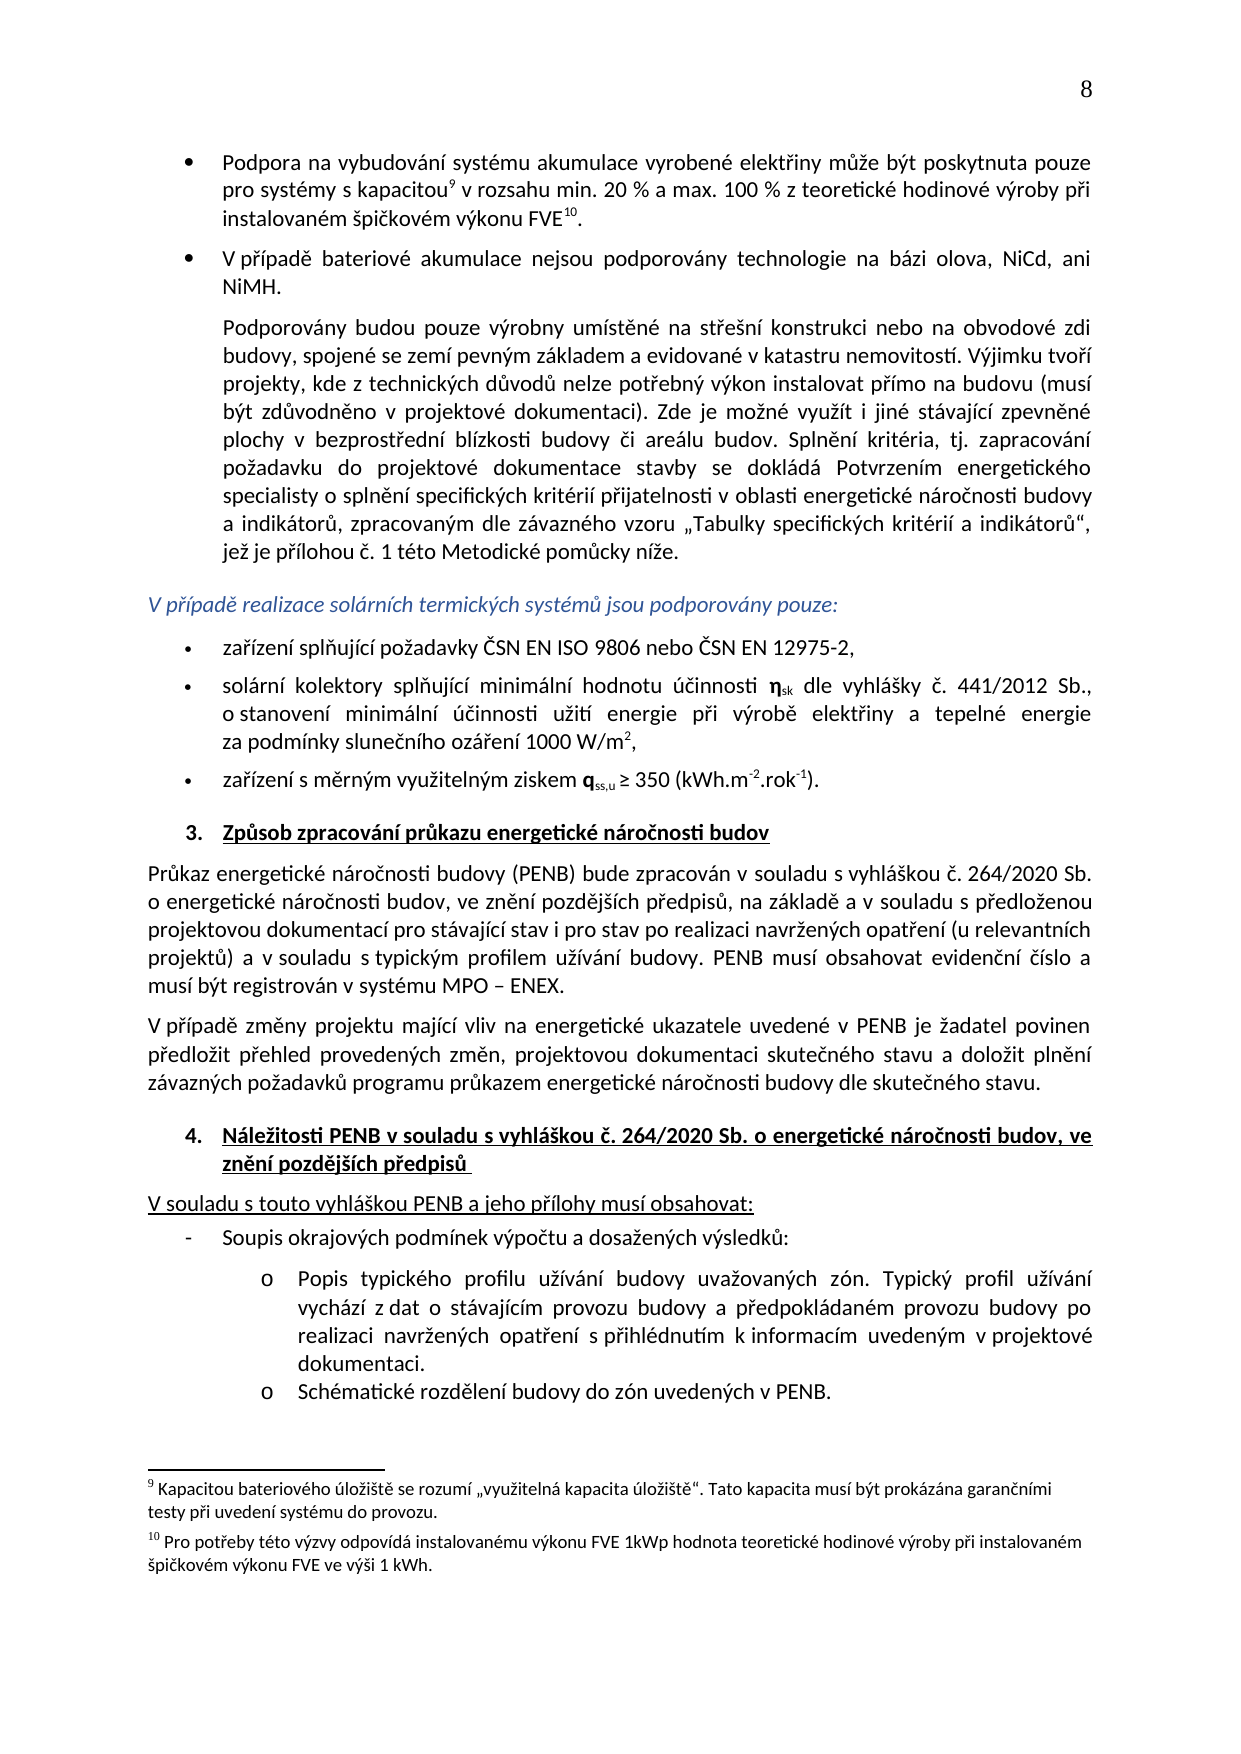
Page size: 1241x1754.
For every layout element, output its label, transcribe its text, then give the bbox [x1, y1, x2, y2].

list Podporovány budou pouze výrobny umístěné na střešní konstrukci nebo na obvodové zdi budovy, spojené se zemí pevným základem a evidované v katastru nemovitostí. Výjimku tvoří projekty, kde z technických důvodů nelze potřebný výkon instalovat přímo na budovu (musí být zdůvodněno v projektové dokumentaci). Zde je možné využít i jiné stávající zpevněné plochy v bezprostřední blízkosti budovy či areálu budov. Splnění kritéria, tj. zapracování požadavku do projektové dokumentace stavby se dokládá Potvrzením energetického specialisty o splnění specifických kritérií přijatelnosti v oblasti energetické náročnosti budovy a indikátorů, zpracovaným dle závazného vzoru „Tabulky specifických kritérií a indikátorů“, jež je přílohou č. 1 této Metodické pomůcky níže. [223, 313, 1093, 565]
list Podpora na vybudování systému akumulace vyrobené elektřiny může být poskytnuta pouze pro systémy s kapacitou v rozsahu min. 20 % a max. 100 % z teoretické hodinové výroby při instalovaném špičkovém výkonu FVE. [185, 148, 1093, 232]
list Schématické rozdělení budovy do zón uvedených v PENB. [260, 1377, 1093, 1406]
text V případě změny projektu mající vliv na energetické ukazatele uvedené v PENB je žadatel povinen předložit přehled provedených změn, projektovou dokumentaci skutečného stavu a doložit plnění závazných požadavků programu průkazem energetické náročnosti budovy dle skutečného stavu. [148, 1012, 1093, 1096]
list solární kolektory splňující minimální hodnotu účinnosti ηsk dle vyhlášky č. 441/2012 Sb., o stanovení minimální účinnosti užití energie při výrobě elektřiny a tepelné energie za podmínky slunečního ozáření 1000 W/m2, [185, 671, 1093, 755]
list zařízení s měrným využitelným ziskem qss,u ≥ 350 (kWh.m-2.rok-1). [185, 766, 1093, 793]
text Průkaz energetické náročnosti budovy (PENB) bude zpracován v souladu s vyhláškou č. 264/2020 Sb. o energetické náročnosti budov, ve znění pozdějších předpisů, na základě a v souladu s předloženou projektovou dokumentací pro stávající stav i pro stav po realizaci navržených opatření (u relevantních projektů) a v souladu s typickým profilem užívání budovy. PENB musí obsahovat evidenční číslo a musí být registrován v systému MPO – ENEX. [148, 859, 1093, 999]
list V případě bateriové akumulace nejsou podporovány technologie na bázi olova, NiCd, ani NiMH. [185, 244, 1093, 300]
list zařízení splňující požadavky ČSN EN ISO 9806 nebo ČSN EN 12975-2, [185, 633, 1093, 661]
subtitle Způsob zpracování průkazu energetické náročnosti budov [185, 818, 1093, 847]
subtitle Náležitosti PENB v souladu s vyhláškou č. 264/2020 Sb. o energetické náročnosti budov, ve znění pozdějších předpisů [185, 1121, 1093, 1177]
subtitle V případě realizace solárních termických systémů jsou podporovány pouze: [148, 590, 1093, 618]
list Soupis okrajových podmínek výpočtu a dosažených výsledků: [185, 1223, 1093, 1252]
text V souladu s touto vyhláškou PENB a jeho přílohy musí obsahovat: [148, 1189, 1093, 1217]
list Popis typického profilu užívání budovy uvažovaných zón. Typický profil užívání vychází z dat o stávajícím provozu budovy a předpokládaném provozu budovy po realizaci navržených opatření s přihlédnutím k informacím uvedeným v projektové dokumentaci. [260, 1264, 1093, 1377]
